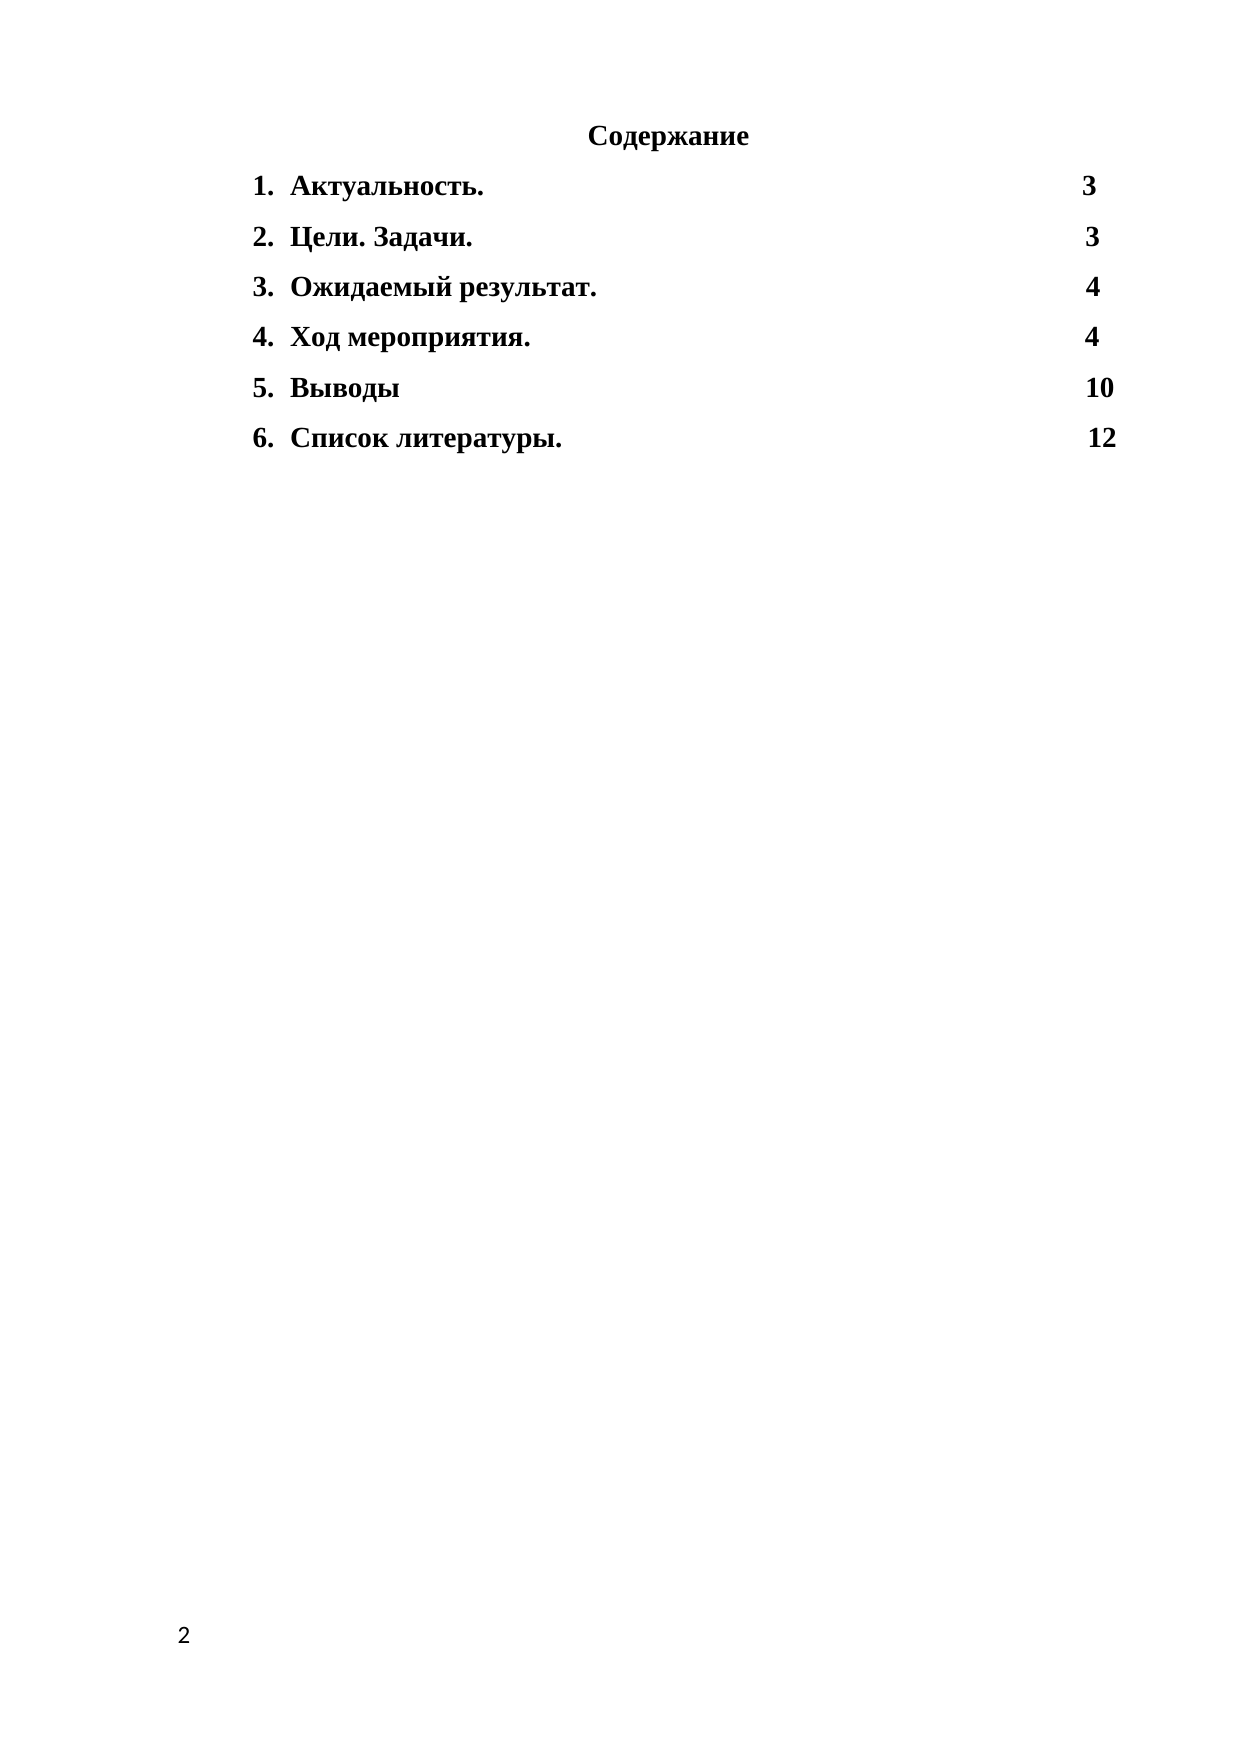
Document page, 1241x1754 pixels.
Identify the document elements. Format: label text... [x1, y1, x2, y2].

list Ожидаемый результат. 4 [252, 269, 1152, 303]
list Цели. Задачи. 3 [252, 219, 1152, 252]
list Актуальность. 3 [252, 168, 1152, 202]
list Выводы 10 [252, 370, 1152, 403]
list Список литературы. 12 [252, 420, 1152, 453]
list Ход мероприятия. 4 [252, 319, 1152, 353]
text Содержание [177, 118, 1152, 152]
